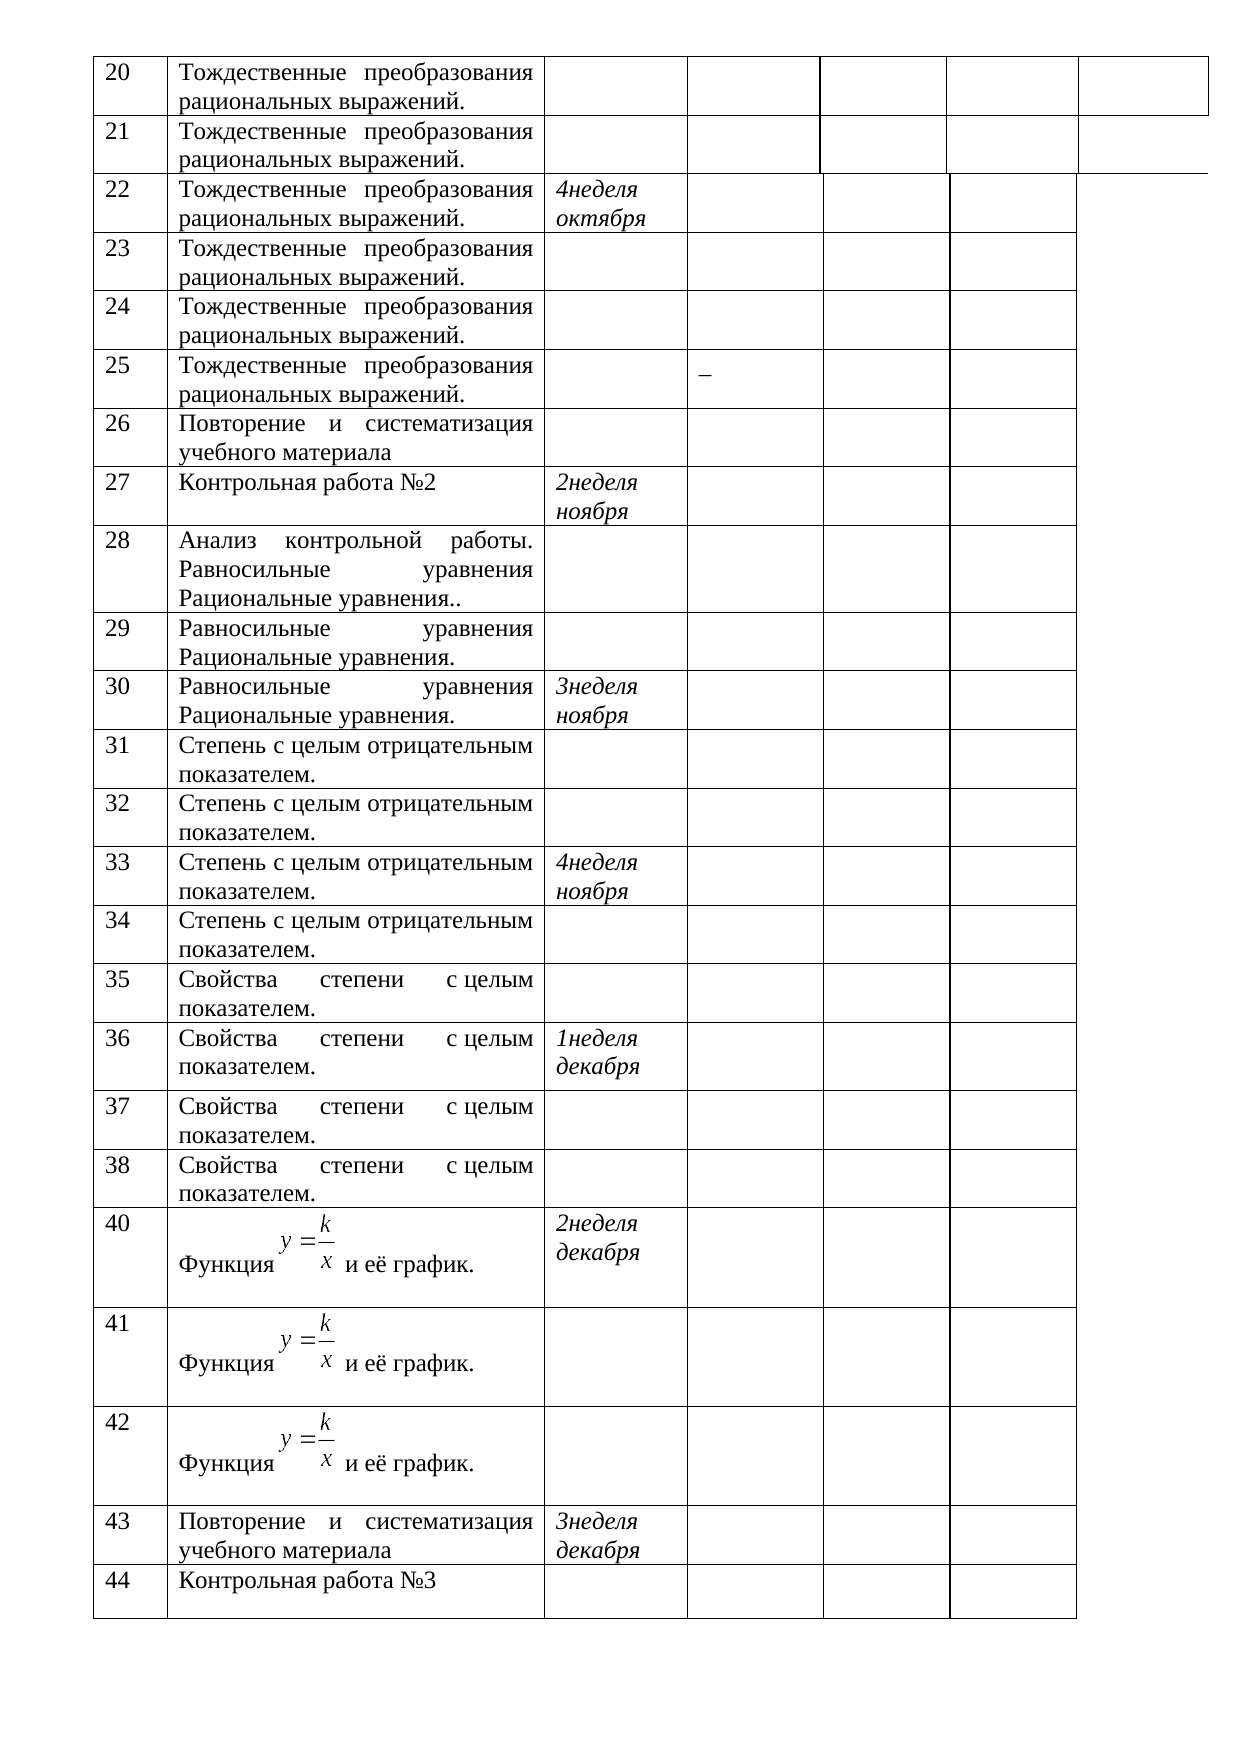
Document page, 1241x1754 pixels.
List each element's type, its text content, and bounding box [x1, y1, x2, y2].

table_cell [688, 1506, 823, 1564]
table_cell [951, 906, 1076, 963]
table_cell [951, 350, 1076, 407]
table_cell 3неделя декабря [545, 1506, 687, 1564]
table_cell Равносильные уравнения Рациональные уравнения. [168, 613, 544, 670]
table_cell [545, 1150, 687, 1207]
table_cell Контрольная работа №2 [168, 467, 544, 524]
table_cell 2неделя декабря [545, 1208, 687, 1307]
table_cell [824, 1091, 949, 1149]
table_cell 4неделя ноября [545, 847, 687, 904]
table_cell Функция и её график. [168, 1308, 544, 1406]
table_cell [951, 526, 1076, 612]
table_cell [688, 116, 819, 173]
table_cell Тождественные преобразования рациональных выражений. [168, 116, 544, 173]
table_cell [1079, 57, 1208, 115]
table_cell [545, 613, 687, 670]
table_cell [824, 526, 949, 612]
table_cell [951, 174, 1076, 232]
table_cell [824, 1150, 949, 1207]
table_cell [824, 1023, 949, 1090]
table_cell Тождественные преобразования рациональных выражений. [168, 350, 544, 407]
table_cell 37 [94, 1091, 167, 1149]
table_cell [688, 1565, 823, 1617]
table_cell [951, 613, 1076, 670]
table_cell [688, 1308, 823, 1406]
table_cell 21 [94, 116, 167, 173]
table_cell 22 [94, 174, 167, 232]
table_cell [688, 1091, 823, 1149]
table_cell Свойства степени с целым показателем. [168, 1150, 544, 1207]
table_cell [951, 1565, 1076, 1617]
table_cell [951, 730, 1076, 787]
table_cell [688, 671, 823, 729]
table_cell 35 [94, 964, 167, 1022]
table_cell Анализ контрольной работы. Равносильные уравнения Рациональные уравнения.. [168, 526, 544, 612]
table_cell [688, 613, 823, 670]
table_cell [824, 671, 949, 729]
table_cell 44 [94, 1565, 167, 1617]
table_cell [824, 350, 949, 407]
table_cell [1079, 116, 1208, 173]
table_cell Свойства степени с целым показателем. [168, 1091, 544, 1149]
table_cell [951, 1150, 1076, 1207]
table_cell [545, 1565, 687, 1617]
table_cell [824, 174, 949, 232]
table_cell [545, 1308, 687, 1406]
table_cell [821, 57, 946, 115]
table_cell [688, 789, 823, 846]
table_cell [824, 789, 949, 846]
table_cell 29 [94, 613, 167, 670]
table_cell 31 [94, 730, 167, 787]
table_cell 27 [94, 467, 167, 524]
table_cell [824, 1208, 949, 1307]
table_cell 25 [94, 350, 167, 407]
table_cell Функция и её график. [168, 1407, 544, 1505]
table_cell [545, 409, 687, 466]
table_cell [824, 409, 949, 466]
table_cell [688, 174, 823, 232]
table_cell 20 [94, 57, 167, 115]
table_cell Тождественные преобразования рациональных выражений. [168, 291, 544, 349]
table_cell [951, 1091, 1076, 1149]
table_cell 42 [94, 1407, 167, 1505]
table_cell [947, 57, 1078, 115]
table_cell 41 [94, 1308, 167, 1406]
table_cell [951, 1308, 1076, 1406]
table_cell 2неделя ноября [545, 467, 687, 524]
table_cell [688, 233, 823, 290]
table_cell Равносильные уравнения Рациональные уравнения. [168, 671, 544, 729]
table_cell [688, 964, 823, 1022]
table_cell Степень с целым отрицательным показателем. [168, 847, 544, 904]
table_cell [824, 467, 949, 524]
table_cell 40 [94, 1208, 167, 1307]
table_cell 36 [94, 1023, 167, 1090]
table_cell 23 [94, 233, 167, 290]
table_cell [951, 789, 1076, 846]
table_cell [545, 1091, 687, 1149]
table_cell [951, 467, 1076, 524]
table_cell [824, 613, 949, 670]
table_cell [688, 526, 823, 612]
table_cell [824, 291, 949, 349]
table_cell [947, 116, 1078, 173]
table_cell Свойства степени с целым показателем. [168, 964, 544, 1022]
table_cell [545, 57, 687, 115]
table_cell 32 [94, 789, 167, 846]
table_cell [688, 57, 819, 115]
table_cell [688, 409, 823, 466]
table_cell 26 [94, 409, 167, 466]
table_cell [951, 233, 1076, 290]
table_cell [824, 847, 949, 904]
table_cell Функция и её график. [168, 1208, 544, 1307]
table_cell [688, 467, 823, 524]
table_cell [824, 233, 949, 290]
table_cell 38 [94, 1150, 167, 1207]
table_cell Контрольная работа №3 [168, 1565, 544, 1617]
table_cell [824, 1407, 949, 1505]
table_cell [545, 233, 687, 290]
table_cell [821, 116, 946, 173]
table_cell [824, 730, 949, 787]
table_cell [951, 671, 1076, 729]
table_cell [688, 730, 823, 787]
table_cell Повторение и систематизация учебного материала [168, 409, 544, 466]
table_cell [951, 291, 1076, 349]
table_cell [688, 1407, 823, 1505]
table_cell 43 [94, 1506, 167, 1564]
table_cell [951, 1023, 1076, 1090]
table_cell 30 [94, 671, 167, 729]
table_cell [951, 1506, 1076, 1564]
table_cell [545, 1407, 687, 1505]
table_cell 4неделя октября [545, 174, 687, 232]
table_cell [824, 964, 949, 1022]
table_cell [545, 291, 687, 349]
table_cell [545, 116, 687, 173]
table_cell Тождественные преобразования рациональных выражений. [168, 174, 544, 232]
table_cell [688, 1023, 823, 1090]
table_cell 33 [94, 847, 167, 904]
table_cell Степень с целым отрицательным показателем. [168, 730, 544, 787]
table_cell 24 [94, 291, 167, 349]
table_cell Степень с целым отрицательным показателем. [168, 789, 544, 846]
table_cell [688, 906, 823, 963]
table_cell [951, 1208, 1076, 1307]
table_cell [951, 964, 1076, 1022]
table_cell [824, 906, 949, 963]
table_cell 3неделя ноября [545, 671, 687, 729]
table_cell _ [688, 350, 823, 407]
table_cell [545, 526, 687, 612]
table_cell Тождественные преобразования рациональных выражений. [168, 57, 544, 115]
table_cell [688, 847, 823, 904]
table_cell [545, 906, 687, 963]
table_cell Степень с целым отрицательным показателем. [168, 906, 544, 963]
table_cell 28 [94, 526, 167, 612]
table_cell [688, 291, 823, 349]
table_cell [824, 1506, 949, 1564]
table_cell Свойства степени с целым показателем. [168, 1023, 544, 1090]
table_cell [545, 730, 687, 787]
table_cell [951, 1407, 1076, 1505]
table_cell [545, 964, 687, 1022]
table_cell [688, 1208, 823, 1307]
table_cell Повторение и систематизация учебного материала [168, 1506, 544, 1564]
table_cell Тождественные преобразования рациональных выражений. [168, 233, 544, 290]
table_cell [824, 1565, 949, 1617]
table_cell 34 [94, 906, 167, 963]
table_cell [688, 1150, 823, 1207]
table_cell [951, 847, 1076, 904]
table_cell [951, 409, 1076, 466]
table_cell [824, 1308, 949, 1406]
table_cell [545, 350, 687, 407]
table_cell 1неделя декабря [545, 1023, 687, 1090]
table_cell [545, 789, 687, 846]
